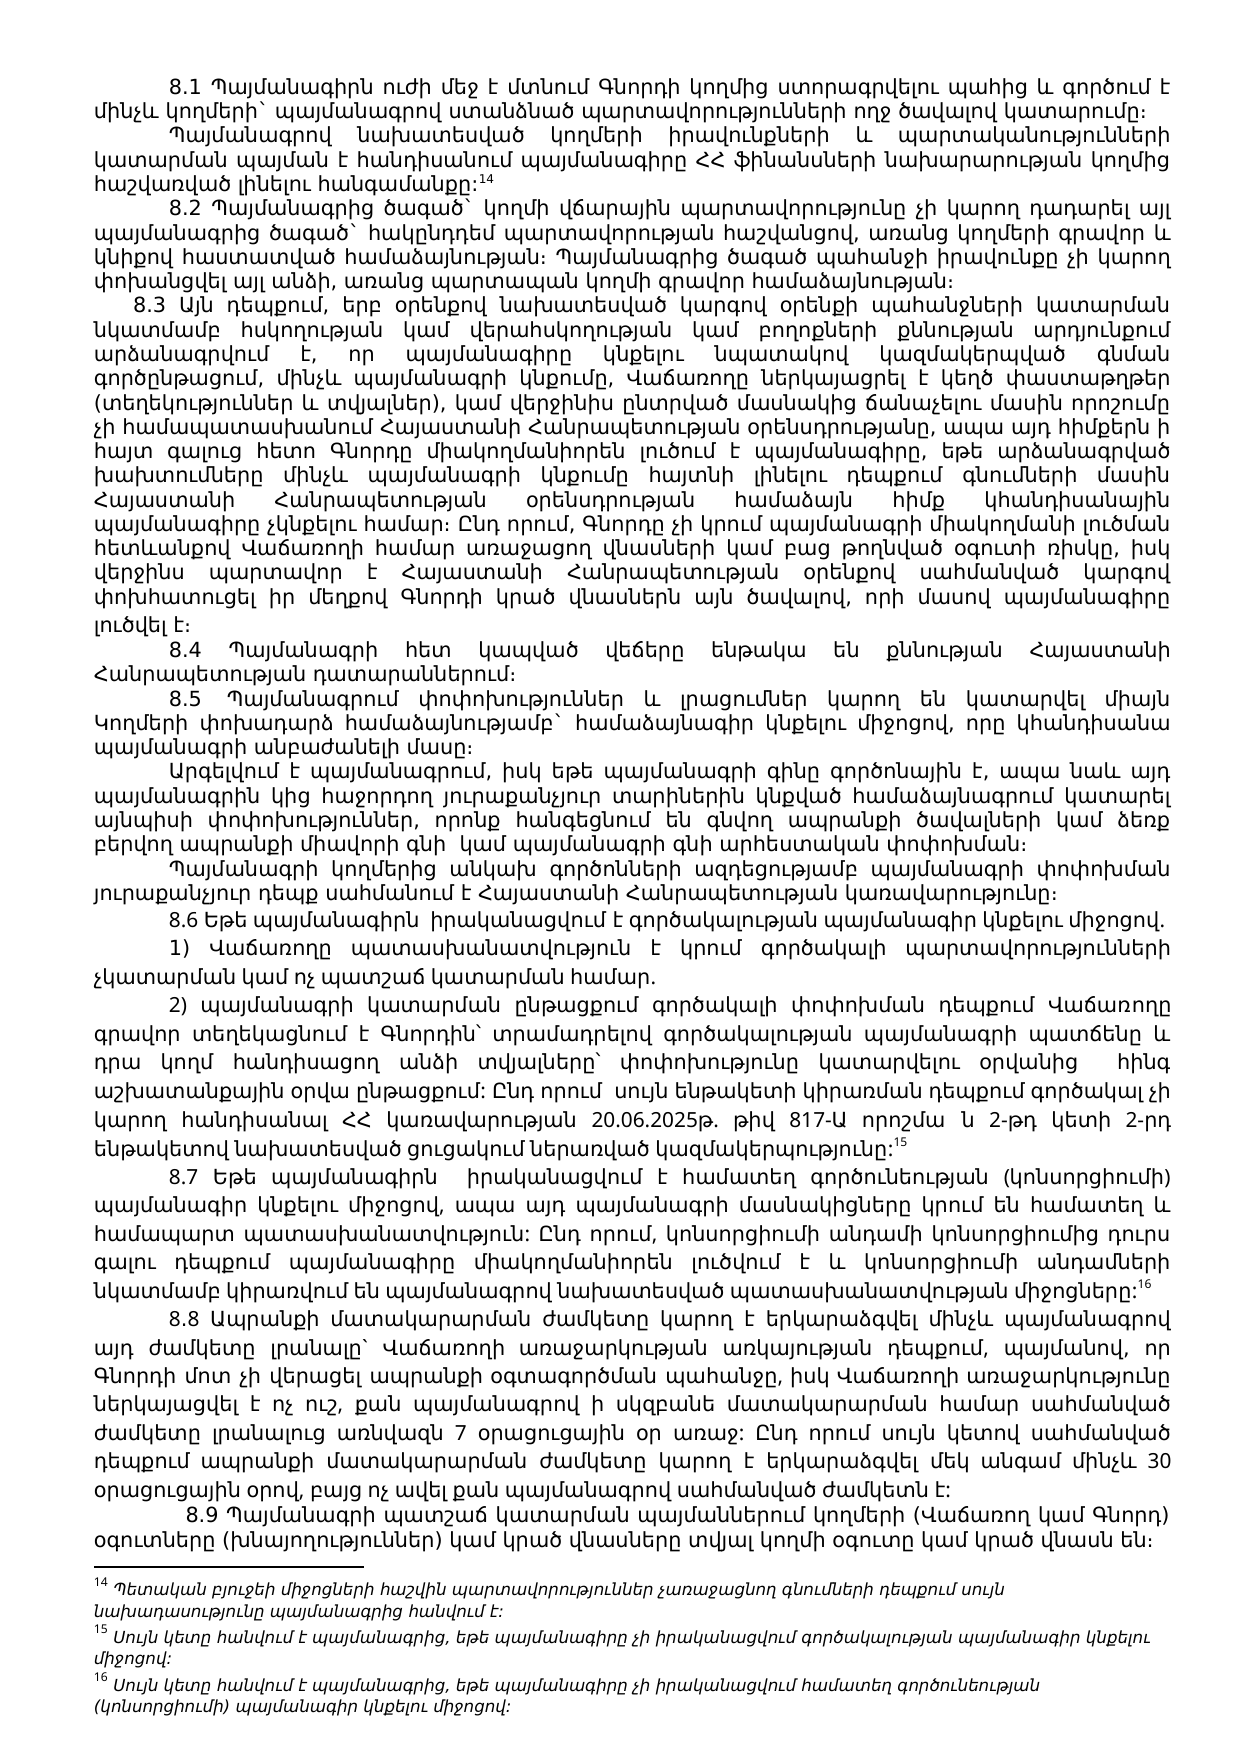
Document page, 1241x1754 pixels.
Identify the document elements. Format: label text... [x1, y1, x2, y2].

text 8.9 Պայմանագրի պատշաճ կատարման պայմաններում կողմերի (Վաճառող կամ Գնորդ) օգուտները (խնայողություններ) կամ կրած վնասները տվյալ կողմի օգուտը կամ կրած վնասն են։ [94, 1503, 1171, 1552]
text Պայմանագրով նախատեսված կողմերի իրավունքների և պարտականությունների կատարման պայման է հանդիսանում պայմանագիրը ՀՀ ֆինանսների նախարարության կողմից հաշվառված լինելու հանգամանքը: [94, 123, 1171, 196]
text 1) Վաճառողը պատասխանատվություն է կրում գործակալի պարտավորությունների չկատարման կամ ոչ պատշաճ կատարման համար. [94, 933, 1171, 990]
text 8.6 Եթե պայմանագիրն իրականացվում է գործակալության պայմանագիր կնքելու միջոցով. [94, 905, 1171, 933]
text 8.3 Այն դեպքում, երբ օրենքով նախատեսված կարգով օրենքի պահանջների կատարման նկատմամբ հսկողության կամ վերահսկողության կամ բողոքների քննության արդյունքում արձանագրվում է, որ պայմանագիրը կնքելու նպատակով կազմակերպված գնման գործընթացում, մինչև պայմանագրի կնքումը, Վաճառողը ներկայացրել է կեղծ փաստաթղթեր (տեղեկություններ և տվյալներ), կամ վերջինիս ընտրված մասնակից ճանաչելու մասին որոշումը չի համապատասխանում Հայաստանի Հանրապետության օրենսդրությանը, ապա այդ հիմքերն ի հայտ գալուց հետո Գնորդը միակողմանիորեն լուծում է պայմանագիրը, եթե արձանագրված խախտումները մինչև պայմանագրի կնքումը հայտնի լինելու դեպքում գնումների մասին Հայաստանի Հանրապետության օրենսդրության համաձայն հիմք կհանդիսանային պայմանագիրը չկնքելու համար։ Ընդ որում, Գնորդը չի կրում պայմանագրի միակողմանի լուծման հետևանքով Վաճառողի համար առաջացող վնասների կամ բաց թողնված օգուտի ռիսկը, իսկ վերջինս պարտավոր է Հայաստանի Հանրապետության օրենքով սահմանված կարգով փոխհատուցել իր մեղքով Գնորդի կրած վնասներն այն ծավալով, որի մասով պայմանագիրը լուծվել է։ [94, 293, 1171, 638]
text 8.2 Պայմանագրից ծագած` կողմի վճարային պարտավորությունը չի կարող դադարել այլ պայմանագրից ծագած` հակընդդեմ պարտավորության հաշվանցով, առանց կողմերի գրավոր և կնիքով հաստատված համաձայնության։ Պայմանագրից ծագած պահանջի իրավունքը չի կարող փոխանցվել այլ անձի, առանց պարտապան կողմի գրավոր համաձայնության։ [94, 196, 1171, 293]
text 2) պայմանագրի կատարման ընթացքում գործակալի փոփոխման դեպքում Վաճառողը գրավոր տեղեկացնում է Գնորդին՝ տրամադրելով գործակալության պայմանագրի պատճենը և դրա կողմ հանդիսացող անձի տվյալները՝ փոփոխությունը կատարվելու օրվանից հինգ աշխատանքային օրվա ընթացքում: Ընդ որում սույն ենթակետի կիրառման դեպքում գործակալ չի կարող հանդիսանալ ՀՀ կառավարության 20.06.2025թ. թիվ 817-Ա որոշմա ն 2-թդ կետի 2-րդ ենթակետով նախատեսված ցուցակում ներառված կազմակերպությունը: [94, 990, 1171, 1162]
text 8.5 Պայմանագրում փոփոխություններ և լրացումներ կարող են կատարվել միայն Կողմերի փոխադարձ համաձայնությամբ` համաձայնագիր կնքելու միջոցով, որը կհանդիսանա պայմանագրի անբաժանելի մասը։ [94, 687, 1171, 759]
text Պայմանագրի կողմերից անկախ գործոնների ազդեցությամբ պայմանագրի փոփոխման յուրաքանչյուր դեպք սահմանում է Հայաստանի Հանրապետության կառավարությունը։ [94, 857, 1171, 905]
text Արգելվում է պայմանագրում, իսկ եթե պայմանագրի գինը գործոնային է, ապա նաև այդ պայմանագրին կից հաջորդող յուրաքանչյուր տարիներին կնքված համաձայնագրում կատարել այնպիսի փոփոխություններ, որոնք հանգեցնում են գնվող ապրանքի ծավալների կամ ձեռք բերվող ապրանքի միավորի գնի կամ պայմանագրի գնի արհեստական փոփոխման։ [94, 759, 1171, 857]
text 8.8 Ապրանքի մատակարարման ժամկետը կարող է երկարաձգվել մինչև պայմանագրով այդ ժամկետը լրանալը` Վաճառողի առաջարկության առկայության դեպքում, պայմանով, որ Գնորդի մոտ չի վերացել ապրանքի օգտագործման պահանջը, իսկ Վաճառողի առաջարկությունը ներկայացվել է ոչ ուշ, քան պայմանագրով ի սկզբանե մատակարարման համար սահմանված ժամկետը լրանալուց առնվազն 7 օրացուցային օր առաջ: Ընդ որում սույն կետով սահմանված դեպքում ապրանքի մատակարարման ժամկետը կարող է երկարաձգվել մեկ անգամ մինչև 30 օրացուցային օրով, բայց ոչ ավել քան պայմանագրով սահմանված ժամկետն է: [94, 1304, 1171, 1503]
text 8.7 Եթե պայմանագիրն իրականացվում է համատեղ գործունեության (կոնսորցիումի) պայմանագիր կնքելու միջոցով, ապա այդ պայմանագրի մասնակիցները կրում են համատեղ և համապարտ պատասխանատվություն: Ընդ որում, կոնսորցիումի անդամի կոնսորցիումից դուրս գալու դեպքում պայմանագիրը միակողմանիորեն լուծվում է և կոնսորցիումի անդամների նկատմամբ կիրառվում են պայմանագրով նախատեսված պատասխանատվության միջոցները: [94, 1162, 1171, 1304]
text 8.1 Պայմանագիրն ուժի մեջ է մտնում Գնորդի կողմից ստորագրվելու պահից և գործում է մինչև կողմերի` պայմանագրով ստանձնած պարտավորությունների ողջ ծավալով կատարումը։ [94, 75, 1171, 123]
text 8.4 Պայմանագրի հետ կապված վեճերը ենթակա են քննության Հայաստանի Հանրապետության դատարաններում։ [94, 638, 1171, 687]
